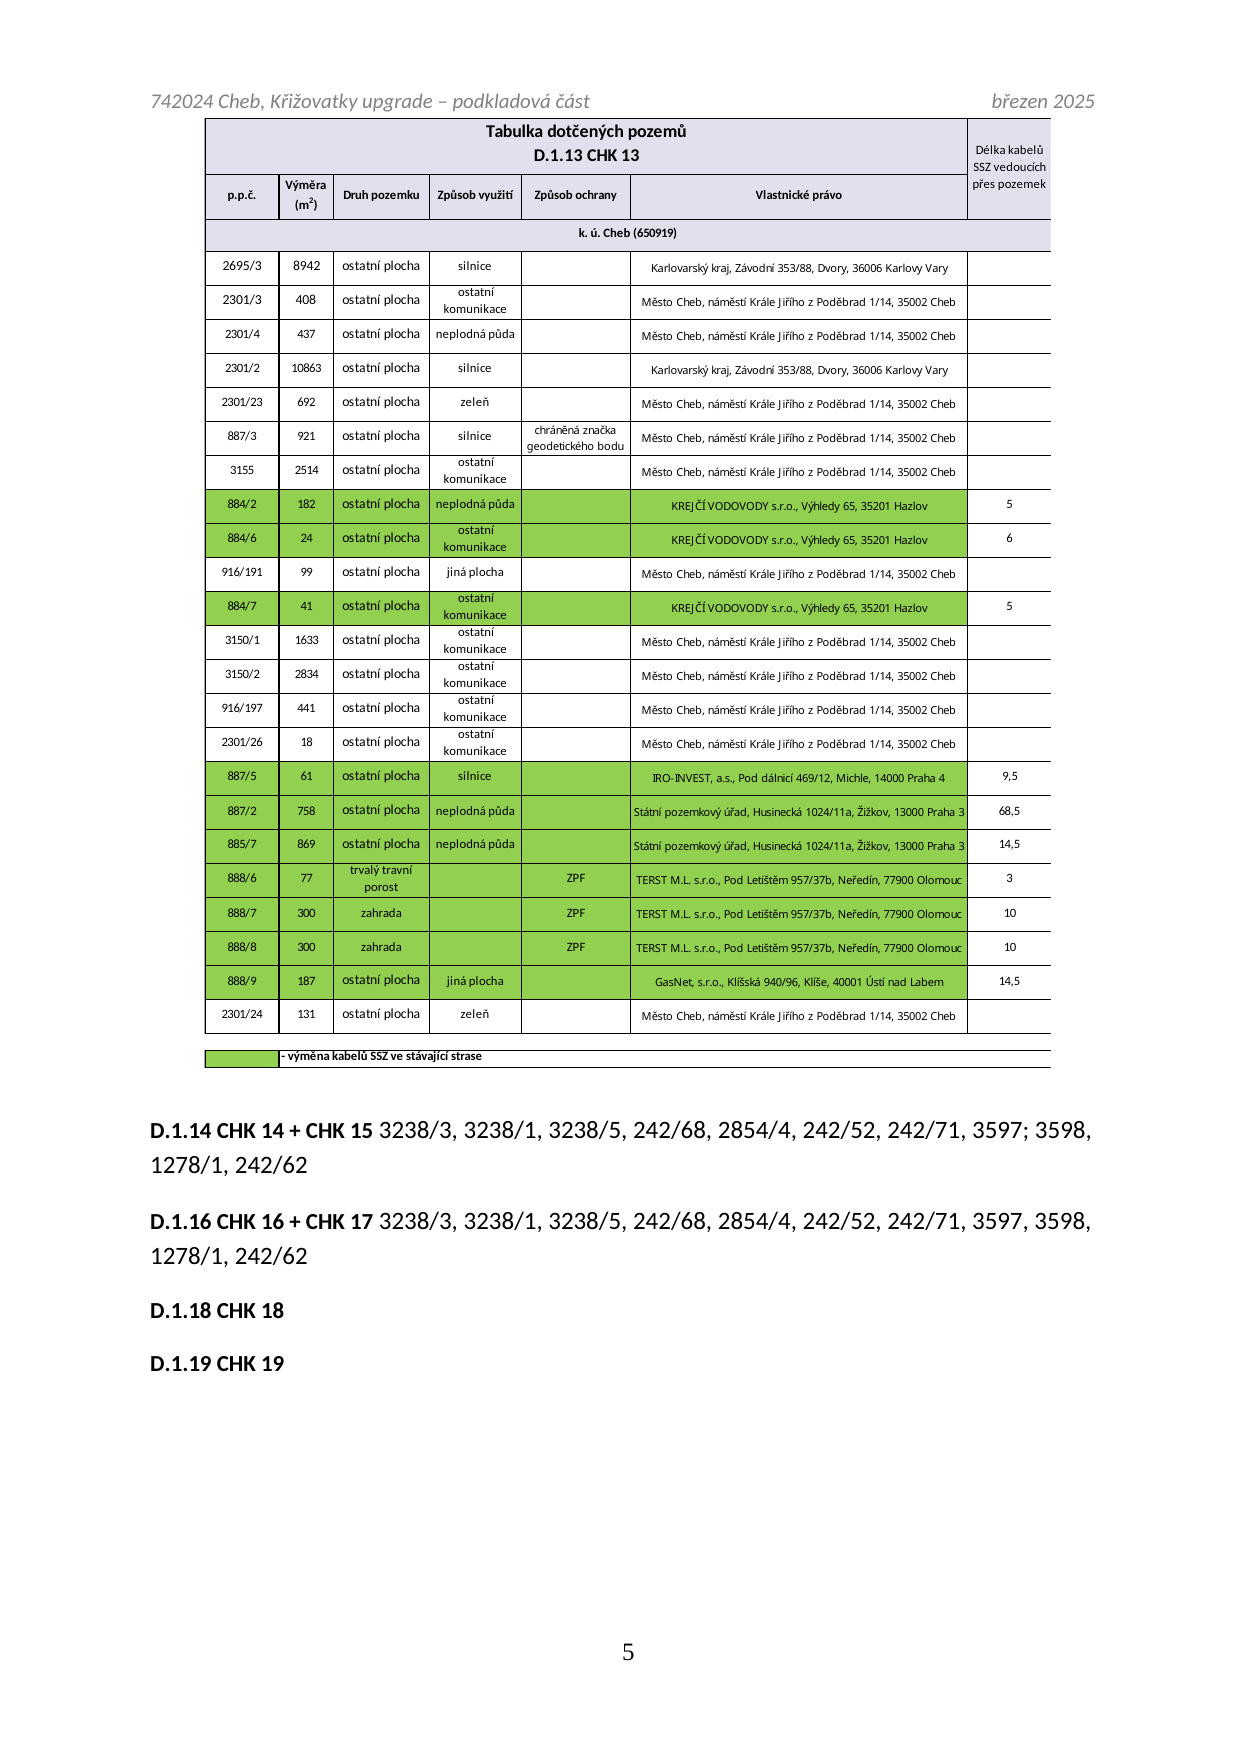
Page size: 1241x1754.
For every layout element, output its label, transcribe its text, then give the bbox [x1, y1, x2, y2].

text D.1.14 CHK 14 + CHK 15 3238/3, 3238/1, 3238/5, 242/68, 2854/4, 242/52, 242/71, 3597; 3598, 1278/1, 242/62 [150, 1114, 1106, 1180]
text D.1.16 CHK 16 + CHK 17 3238/3, 3238/1, 3238/5, 242/68, 2854/4, 242/52, 242/71, 3597, 3598, 1278/1, 242/62 [150, 1205, 1106, 1271]
text D.1.19 CHK 19 [150, 1349, 1106, 1377]
text D.1.18 CHK 18 [150, 1296, 1106, 1324]
